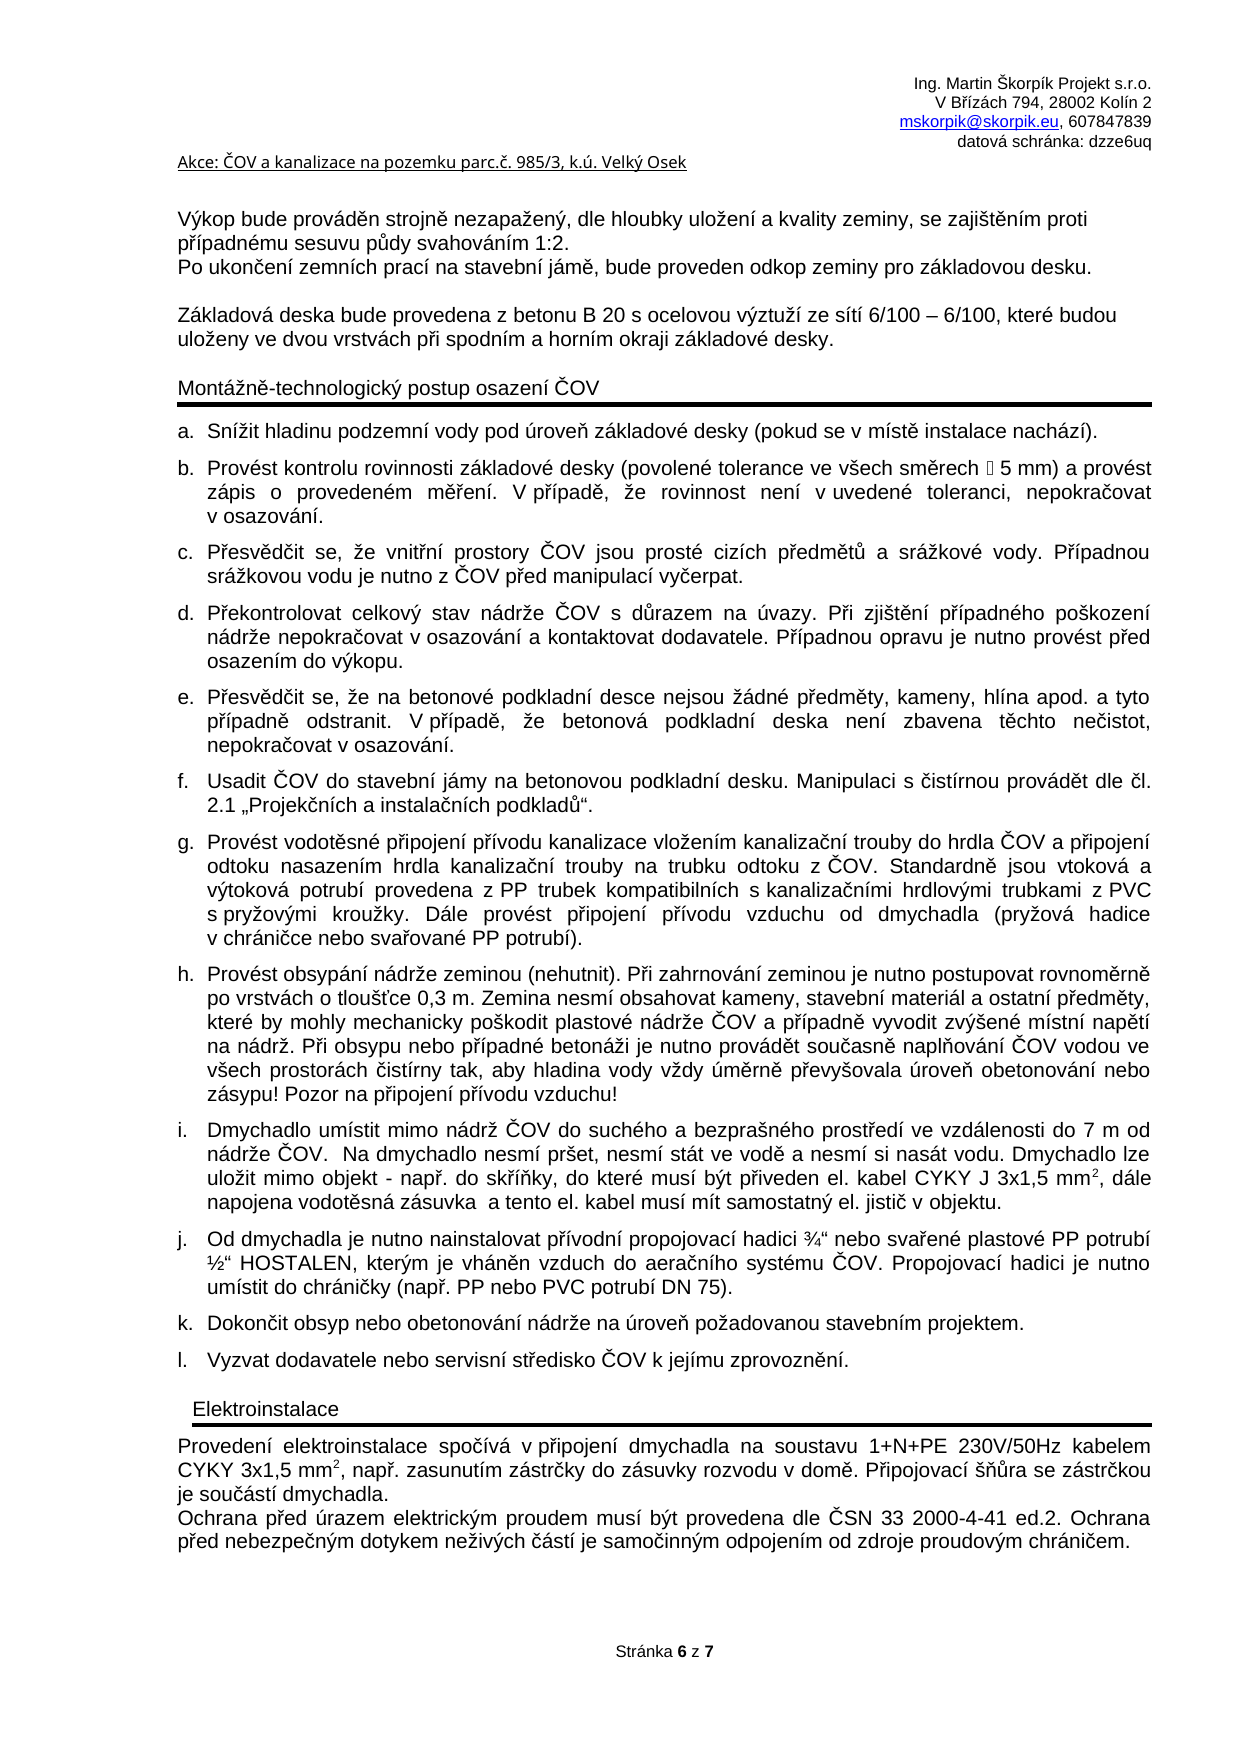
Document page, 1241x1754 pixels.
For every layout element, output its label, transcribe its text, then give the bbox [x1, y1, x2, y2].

list Vyzvat dodavatele nebo servisní středisko ČOV k jejímu zprovoznění. [177, 1347, 1152, 1371]
list Snížit hladinu podzemní vody pod úroveň základové desky (pokud se v místě instalace nachází). [177, 419, 1152, 443]
list Od dmychadla je nutno nainstalovat přívodní propojovací hadici ¾“ nebo svařené plastové PP potrubí ½“ HOSTALEN, kterým je vháněn vzduch do aeračního systému ČOV. Propojovací hadici je nutno umístit do chráničky (např. PP nebo PVC potrubí DN 75). [177, 1227, 1152, 1298]
subtitle Elektroinstalace [192, 1396, 1152, 1423]
list Usadit ČOV do stavební jámy na betonovou podkladní desku. Manipulaci s čistírnou provádět dle čl. 2.1 „Projekčních a instalačních podkladů“. [177, 769, 1152, 817]
text Základová deska bude provedena z betonu B 20 s ocelovou výztuží ze sítí 6/100 – 6/100, které budou uloženy ve dvou vrstvách při spodním a horním okraji základové desky. [177, 303, 1152, 351]
text Provedení elektroinstalace spočívá v připojení dmychadla na soustavu 1+N+PE 230V/50Hz kabelem CYKY 3x1,5 mm2, např. zasunutím zástrčky do zásuvky rozvodu v domě. Připojovací šňůra se zástrčkou je součástí dmychadla. [177, 1433, 1152, 1505]
text Ochrana před úrazem elektrickým proudem musí být provedena dle ČSN 33 2000-4-41 ed.2. Ochrana před nebezpečným dotykem neživých částí je samočinným odpojením od zdroje proudovým chráničem. [177, 1505, 1152, 1553]
list Provést vodotěsné připojení přívodu kanalizace vložením kanalizační trouby do hrdla ČOV a připojení odtoku nasazením hrdla kanalizační trouby na trubku odtoku z ČOV. Standardně jsou vtoková a výtoková potrubí provedena z PP trubek kompatibilních s kanalizačními hrdlovými trubkami z PVC s pryžovými kroužky. Dále provést připojení přívodu vzduchu od dmychadla (pryžová hadice v chráničce nebo svařované PP potrubí). [177, 830, 1152, 949]
list Dokončit obsyp nebo obetonování nádrže na úroveň požadovanou stavebním projektem. [177, 1311, 1152, 1335]
list Překontrolovat celkový stav nádrže ČOV s důrazem na úvazy. Při zjištění případného poškození nádrže nepokračovat v osazování a kontaktovat dodavatele. Případnou opravu je nutno provést před osazením do výkopu. [177, 601, 1152, 672]
list Provést kontrolu rovinnosti základové desky (povolené tolerance ve všech směrech 5 mm) a provést zápis o provedeném měření. V případě, že rovinnost není v uvedené toleranci, nepokračovat v osazování. [177, 456, 1152, 528]
list Přesvědčit se, že na betonové podkladní desce nejsou žádné předměty, kameny, hlína apod. a tyto případně odstranit. V případě, že betonová podkladní deska není zbavena těchto nečistot, nepokračovat v osazování. [177, 685, 1152, 757]
list Dmychadlo umístit mimo nádrž ČOV do suchého a bezprašného prostředí ve vzdálenosti do 7 m od nádrže ČOV. Na dmychadlo nesmí pršet, nesmí stát ve vodě a nesmí si nasát vodu. Dmychadlo lze uložit mimo objekt - např. do skříňky, do které musí být přiveden el. kabel CYKY J 3x1,5 mm2, dále napojena vodotěsná zásuvka a tento el. kabel musí mít samostatný el. jistič v objektu. [177, 1118, 1152, 1214]
list Provést obsypání nádrže zeminou (nehutnit). Při zahrnování zeminou je nutno postupovat rovnoměrně po vrstvách o tloušťce 0,3 m. Zemina nesmí obsahovat kameny, stavební materiál a ostatní předměty, které by mohly mechanicky poškodit plastové nádrže ČOV a případně vyvodit zvýšené místní napětí na nádrž. Při obsypu nebo případné betonáži je nutno provádět současně naplňování ČOV vodou ve všech prostorách čistírny tak, aby hladina vody vždy úměrně převyšovala úroveň obetonování nebo zásypu! Pozor na připojení přívodu vzduchu! [177, 962, 1152, 1106]
list Přesvědčit se, že vnitřní prostory ČOV jsou prosté cizích předmětů a srážkové vody. Případnou srážkovou vodu je nutno z ČOV před manipulací vyčerpat. [177, 540, 1152, 588]
subtitle Montážně-technologický postup osazení ČOV [177, 376, 1152, 402]
text Výkop bude prováděn strojně nezapažený, dle hloubky uložení a kvality zeminy, se zajištěním proti případnému sesuvu půdy svahováním 1:2. [177, 207, 1152, 255]
text Po ukončení zemních prací na stavební jámě, bude proveden odkop zeminy pro základovou desku. [177, 255, 1152, 279]
